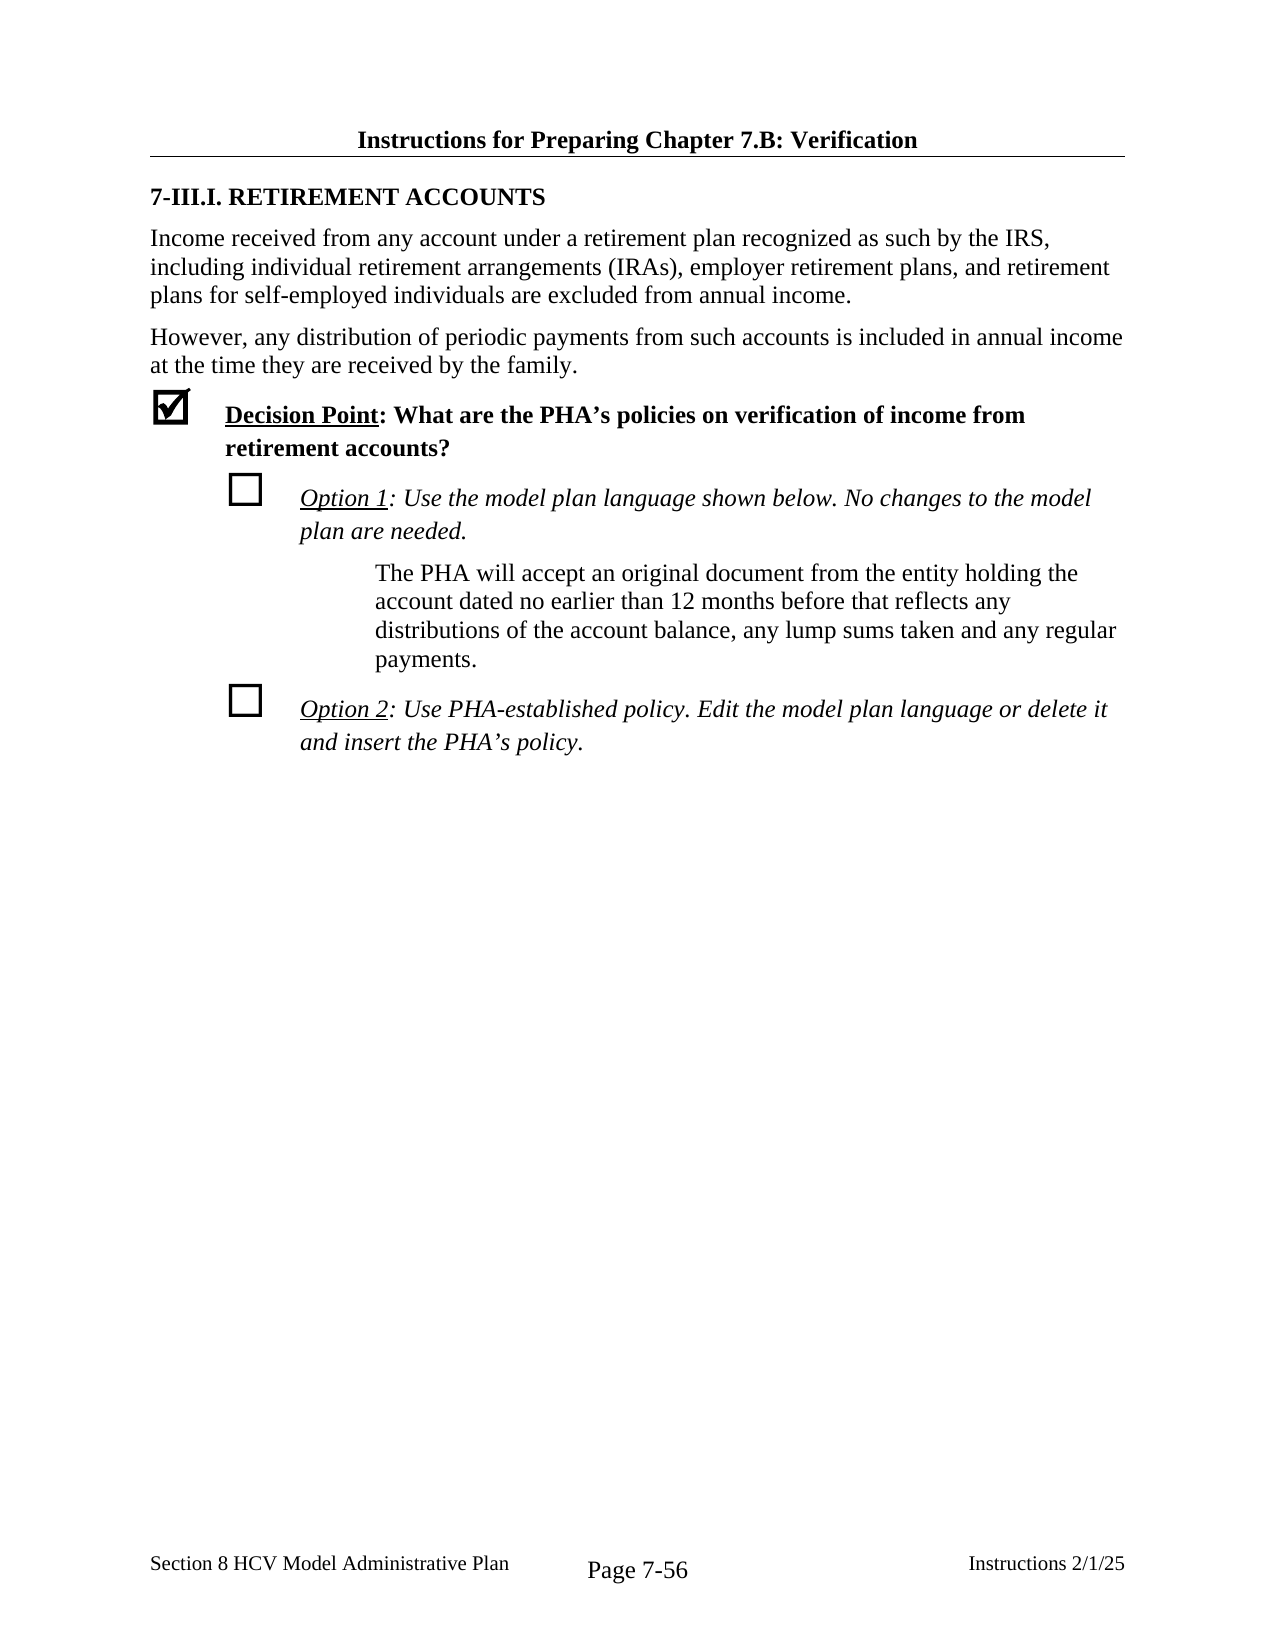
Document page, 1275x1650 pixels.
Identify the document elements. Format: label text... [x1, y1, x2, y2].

text Option 2: Use PHA-established policy. Edit the model plan language or delete it and insert the PHA’s policy. [225, 685, 1125, 756]
text Decision Point: What are the PHA’s policies on verification of income from retirement accounts? [150, 392, 1125, 462]
text 7-III.I. RETIREMENT ACCOUNTS [150, 182, 1125, 211]
text However, any distribution of periodic payments from such accounts is included in annual income at the time they are received by the family. [150, 322, 1125, 379]
text Income received from any account under a retirement plan recognized as such by the IRS, including individual retirement arrangements (IRAs), employer retirement plans, and retirement plans for self-employed individuals are excluded from annual income. [150, 223, 1125, 309]
text The PHA will accept an original document from the entity holding the account dated no earlier than 12 months before that reflects any distributions of the account balance, any lump sums taken and any regular payments. [375, 558, 1125, 673]
text Option 1: Use the model plan language shown below. No changes to the model plan are needed. [225, 475, 1125, 545]
